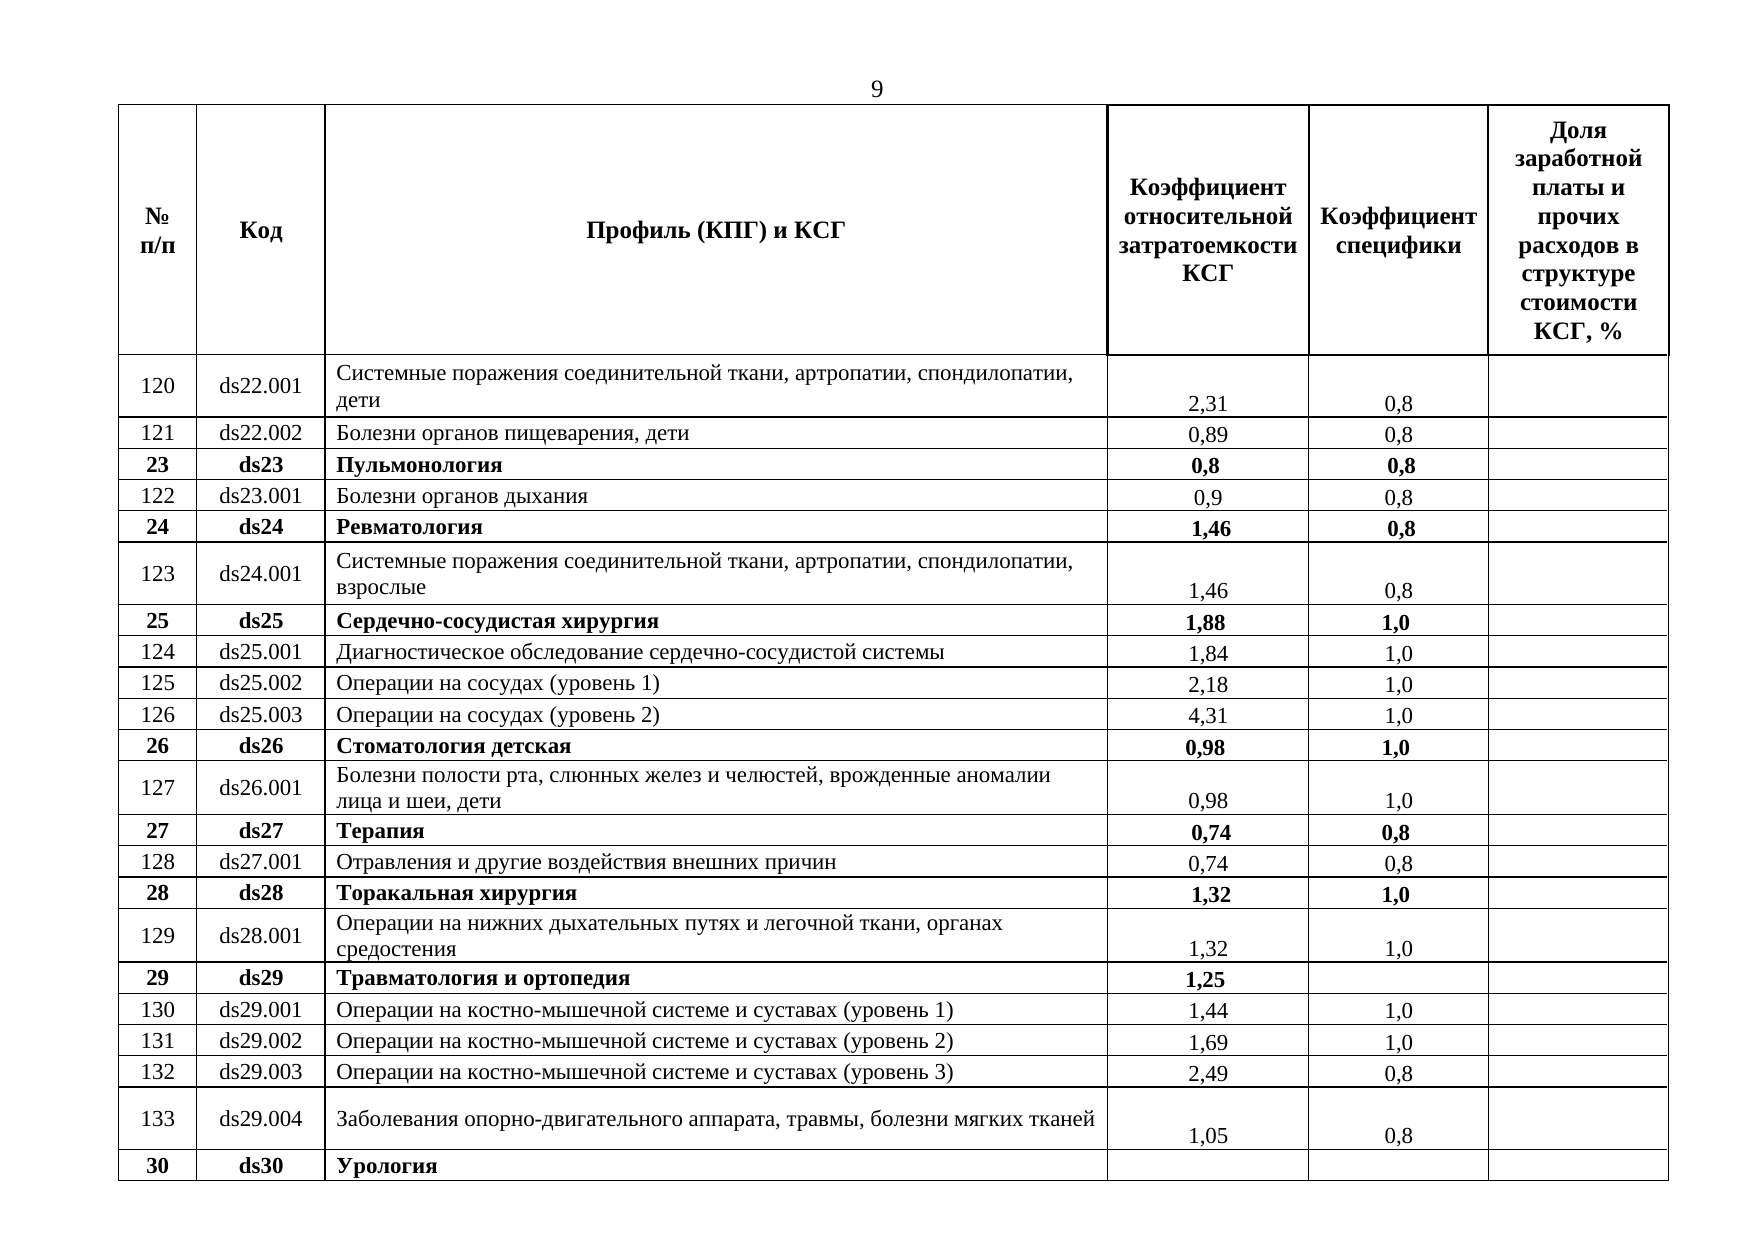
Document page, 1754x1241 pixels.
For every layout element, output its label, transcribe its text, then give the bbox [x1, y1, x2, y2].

table_header № п/п [119, 105, 196, 354]
table_cell 26 [119, 730, 196, 760]
table_cell [1489, 814, 1668, 845]
table_cell Заболевания опорно-двигательного аппарата, травмы, болезни мягких тканей [326, 1088, 1107, 1149]
table_cell 1,88 [1108, 605, 1308, 635]
table_cell 24 [119, 511, 196, 541]
table_cell ds22.001 [197, 355, 324, 416]
table_header Код [197, 105, 324, 354]
table_cell 1,0 [1309, 699, 1488, 729]
table_cell 0,8 [1309, 815, 1488, 845]
table_cell [1489, 1055, 1668, 1086]
table_cell Операции на костно-мышечной системе и суставах (уровень 3) [326, 1056, 1107, 1086]
table_cell 0,89 [1108, 418, 1308, 448]
table_cell 0,74 [1108, 815, 1308, 845]
table_cell 1,44 [1108, 994, 1308, 1024]
table_cell 30 [119, 1150, 196, 1180]
table_cell ds29.002 [197, 1025, 324, 1055]
table_cell 23 [119, 449, 196, 479]
table_cell [1489, 448, 1668, 479]
table_cell 1,46 [1108, 511, 1308, 541]
table_cell Терапия [326, 815, 1107, 845]
table_cell 1,69 [1108, 1025, 1308, 1055]
table_cell [1489, 908, 1668, 961]
table_cell [1489, 845, 1668, 876]
table_cell [1108, 1150, 1308, 1180]
table_cell 4,31 [1108, 699, 1308, 729]
table_cell 1,25 [1108, 963, 1308, 993]
table_cell 2,18 [1108, 668, 1308, 698]
table_cell [1309, 963, 1488, 993]
table_cell ds30 [197, 1150, 324, 1180]
table_cell 130 [119, 994, 196, 1024]
table_cell 120 [119, 355, 196, 416]
table_cell 1,0 [1309, 878, 1488, 908]
table_cell 1,32 [1108, 878, 1308, 908]
table_cell Травматология и ортопедия [326, 963, 1107, 993]
table_cell 1,0 [1309, 1025, 1488, 1055]
table_cell 122 [119, 480, 196, 510]
table_cell 132 [119, 1056, 196, 1086]
table_cell 124 [119, 636, 196, 666]
table_cell [1489, 479, 1668, 510]
table_cell 1,84 [1108, 636, 1308, 666]
table_cell ds24.001 [197, 543, 324, 604]
table_cell ds28.001 [197, 909, 324, 961]
table_cell 1,0 [1309, 605, 1488, 635]
table_cell 1,32 [1108, 909, 1308, 961]
table_cell Болезни органов дыхания [326, 480, 1107, 510]
table_cell 121 [119, 418, 196, 448]
table_cell [1489, 1149, 1668, 1180]
table_cell ds29.004 [197, 1088, 324, 1149]
table_cell ds27 [197, 815, 324, 845]
table_cell 1,0 [1309, 730, 1488, 760]
table_cell Отравления и другие воздействия внешних причин [326, 846, 1107, 876]
table_cell 123 [119, 543, 196, 604]
table_cell [1489, 541, 1668, 604]
table_cell 0,8 [1309, 480, 1488, 510]
table_cell [1489, 1086, 1668, 1149]
table_cell 129 [119, 909, 196, 961]
table_cell 0,8 [1309, 418, 1488, 448]
table_cell 125 [119, 668, 196, 698]
table_cell ds29.001 [197, 994, 324, 1024]
table_cell ds26.001 [197, 761, 324, 814]
table_cell Сердечно-сосудистая хирургия [326, 605, 1107, 635]
table_cell 0,9 [1108, 480, 1308, 510]
table_cell 0,8 [1309, 511, 1488, 541]
table_cell ds28 [197, 878, 324, 908]
table_cell Пульмонология [326, 449, 1107, 479]
table_cell 1,0 [1309, 668, 1488, 698]
table_cell ds24 [197, 511, 324, 541]
table_cell 128 [119, 846, 196, 876]
table_cell 131 [119, 1025, 196, 1055]
table_cell Ревматология [326, 511, 1107, 541]
table_cell [1489, 635, 1668, 666]
table_cell 1,0 [1309, 994, 1488, 1024]
table_cell 1,0 [1309, 761, 1488, 814]
table_cell ds29 [197, 963, 324, 993]
table_cell 27 [119, 815, 196, 845]
table_cell ds22.002 [197, 418, 324, 448]
table_cell Урология [326, 1150, 1107, 1180]
table_header Доля заработной платы и прочих расходов в структуре стоимости КСГ, % [1489, 106, 1668, 354]
table_cell Системные поражения соединительной ткани, артропатии, спондилопатии, дети [326, 355, 1107, 416]
table_cell ds25.001 [197, 636, 324, 666]
table_cell 0,8 [1309, 543, 1488, 604]
table_cell 0,8 [1309, 1056, 1488, 1086]
table_cell [1489, 604, 1668, 635]
table_cell Операции на сосудах (уровень 2) [326, 699, 1107, 729]
table_cell 0,8 [1108, 449, 1308, 479]
table_cell 25 [119, 605, 196, 635]
table_cell Стоматология детская [326, 730, 1107, 760]
table_cell ds25.003 [197, 699, 324, 729]
table_cell [1489, 510, 1668, 541]
table_cell Болезни полости рта, слюнных желез и челюстей, врожденные аномалии лица и шеи, дети [326, 761, 1107, 814]
table_cell 127 [119, 761, 196, 814]
table_cell 1,46 [1108, 543, 1308, 604]
table_cell 0,98 [1108, 730, 1308, 760]
table_cell [1489, 666, 1668, 698]
table_cell ds25.002 [197, 668, 324, 698]
table_header Коэффициент специфики [1310, 106, 1487, 354]
table_cell [1489, 729, 1668, 760]
table_cell 28 [119, 878, 196, 908]
table_cell [1489, 760, 1668, 814]
table_cell 0,8 [1309, 356, 1488, 416]
table_header Коэффициент относительной затратоемкости КСГ [1109, 106, 1308, 354]
table_cell [1489, 698, 1668, 729]
table_cell Торакальная хирургия [326, 878, 1107, 908]
table_cell 0,8 [1309, 1088, 1488, 1149]
table_cell [1489, 416, 1668, 448]
table_cell [1309, 1150, 1488, 1180]
table_cell 2,31 [1108, 356, 1308, 416]
table_cell 1,05 [1108, 1088, 1308, 1149]
table_cell ds29.003 [197, 1056, 324, 1086]
table_cell Системные поражения соединительной ткани, артропатии, спондилопатии, взрослые [326, 543, 1107, 604]
table_cell 133 [119, 1088, 196, 1149]
table_cell [1489, 876, 1668, 908]
table_cell [1489, 993, 1668, 1024]
table_cell Операции на нижних дыхательных путях и легочной ткани, органах средостения [326, 909, 1107, 961]
table_cell Операции на костно-мышечной системе и суставах (уровень 1) [326, 994, 1107, 1024]
table_cell [1489, 961, 1668, 993]
table_cell ds25 [197, 605, 324, 635]
table_cell 0,98 [1108, 761, 1308, 814]
table_cell ds26 [197, 730, 324, 760]
table_cell 0,8 [1309, 449, 1488, 479]
table_cell 1,0 [1309, 909, 1488, 961]
table_cell 2,49 [1108, 1056, 1308, 1086]
table_cell 29 [119, 963, 196, 993]
table_cell ds27.001 [197, 846, 324, 876]
table_cell ds23 [197, 449, 324, 479]
table_cell Болезни органов пищеварения, дети [326, 418, 1107, 448]
table_cell [1489, 354, 1668, 416]
table_cell 126 [119, 699, 196, 729]
table_header Профиль (КПГ) и КСГ [326, 105, 1106, 354]
table_cell 0,74 [1108, 846, 1308, 876]
table_cell Операции на костно-мышечной системе и суставах (уровень 2) [326, 1025, 1107, 1055]
table_cell ds23.001 [197, 480, 324, 510]
table_cell Операции на сосудах (уровень 1) [326, 668, 1107, 698]
table_cell 0,8 [1309, 846, 1488, 876]
table_cell Диагностическое обследование сердечно-сосудистой системы [326, 636, 1107, 666]
table_cell 1,0 [1309, 636, 1488, 666]
table_cell [1489, 1024, 1668, 1055]
